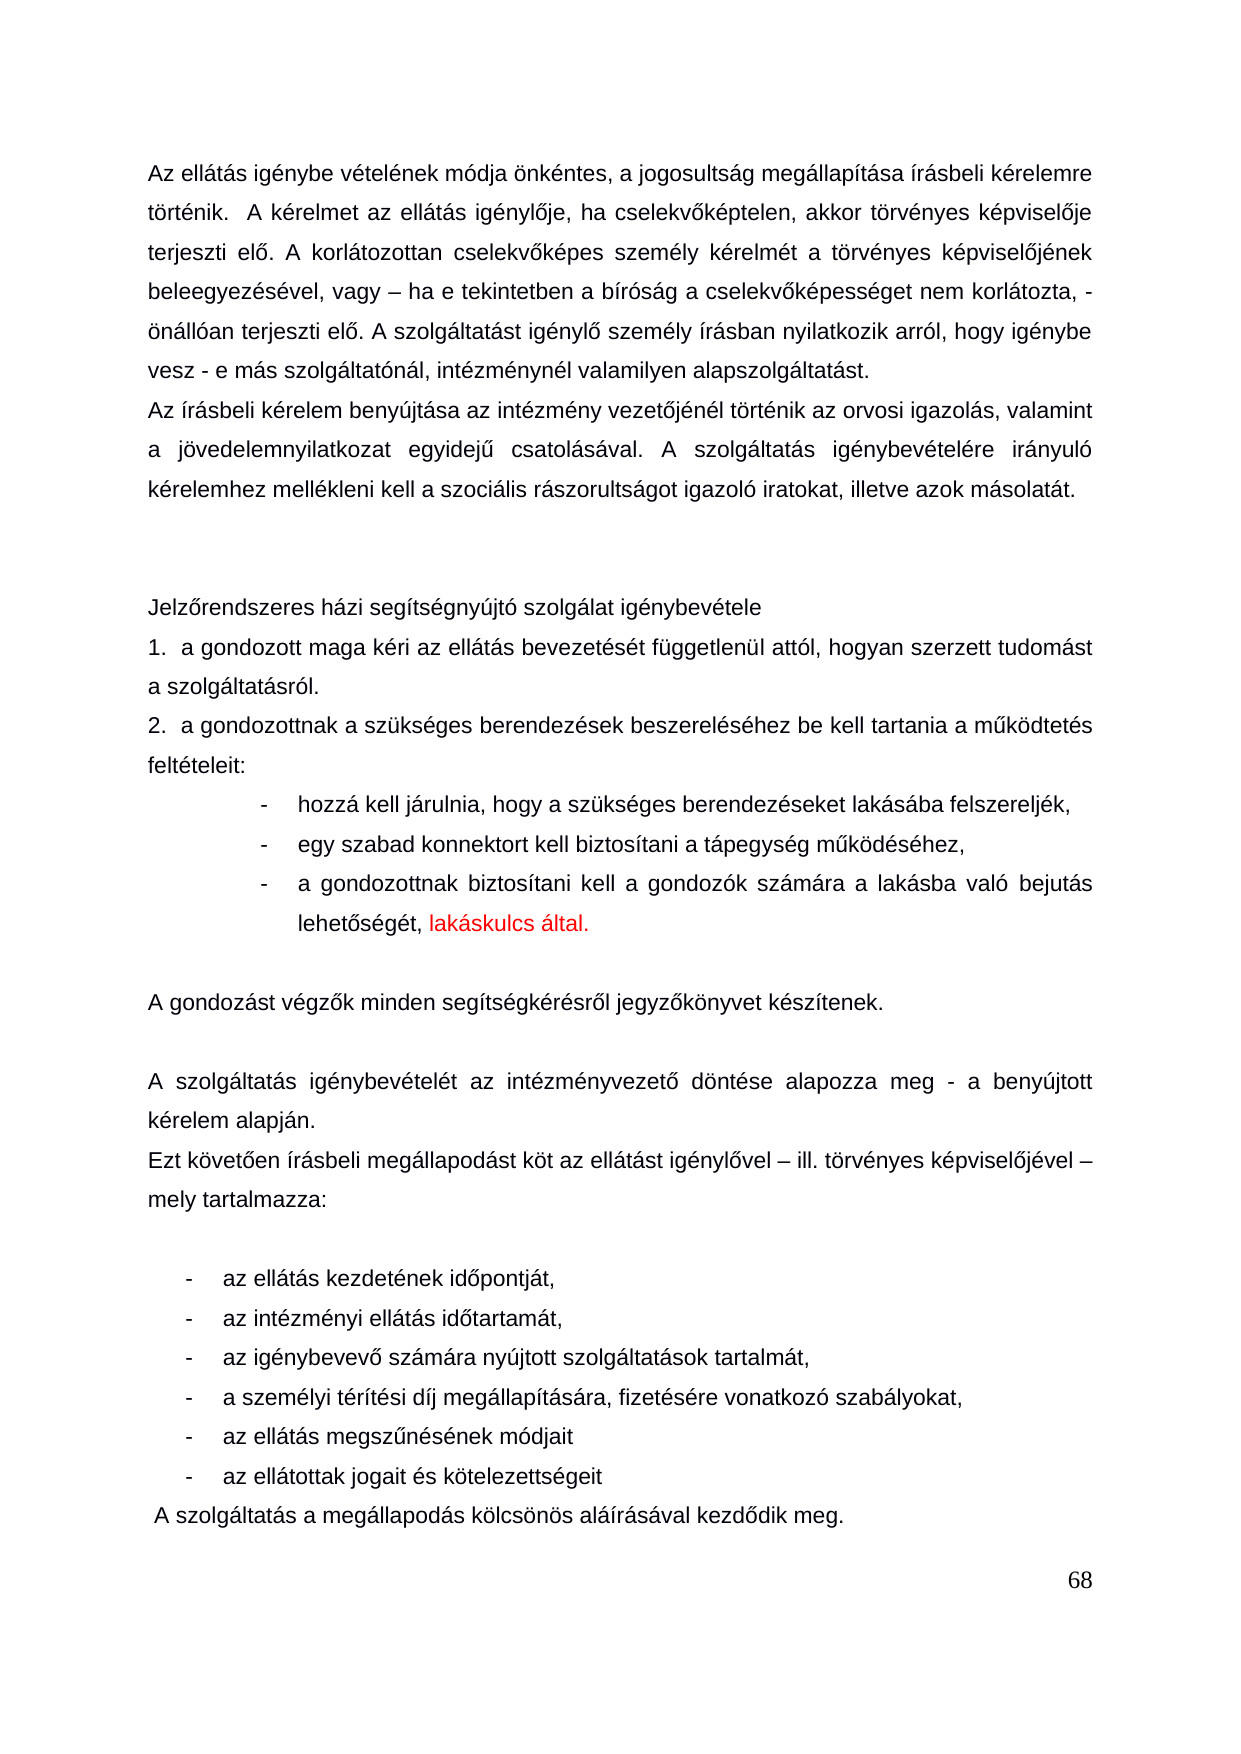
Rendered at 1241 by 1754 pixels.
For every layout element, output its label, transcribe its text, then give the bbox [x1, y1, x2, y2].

text A gondozást végzők minden segítségkérésről jegyzőkönyvet készítenek. [148, 989, 1093, 1015]
list a gondozottnak biztosítani kell a gondozók számára a lakásba való bejutás lehetőségét, lakáskulcs által. [260, 870, 1093, 936]
list az igénybevevő számára nyújtott szolgáltatások tartalmát, [185, 1344, 1093, 1371]
list az intézményi ellátás időtartamát, [185, 1305, 1093, 1331]
text 2. a gondozottnak a szükséges berendezések beszereléséhez be kell tartania a működtetés feltételeit: [148, 712, 1093, 778]
text Jelzőrendszeres házi segítségnyújtó szolgálat igénybevétele [148, 594, 1093, 620]
text 1. a gondozott maga kéri az ellátás bevezetését függetlenül attól, hogyan szerzett tudomást a szolgáltatásról. [148, 633, 1093, 699]
list hozzá kell járulnia, hogy a szükséges berendezéseket lakásába felszereljék, [260, 791, 1093, 818]
list a személyi térítési díj megállapítására, fizetésére vonatkozó szabályokat, [185, 1384, 1093, 1410]
list egy szabad konnektort kell biztosítani a tápegység működéséhez, [260, 831, 1093, 857]
list az ellátás megszűnésének módjait [185, 1423, 1093, 1449]
list az ellátottak jogait és kötelezettségeit [185, 1463, 1093, 1489]
text A szolgáltatás igénybevételét az intézményvezető döntése alapozza meg - a benyújtott kérelem alapján. [148, 1068, 1093, 1134]
list az ellátás kezdetének időpontját, [185, 1265, 1093, 1292]
text Ezt követően írásbeli megállapodást köt az ellátást igénylővel – ill. törvényes képviselőjével – mely tartalmazza: [148, 1147, 1093, 1213]
text Az ellátás igénybe vételének módja önkéntes, a jogosultság megállapítása írásbeli kérelemre történik. A kérelmet az ellátás igénylője, ha cselekvőképtelen, akkor törvényes képviselője terjeszti elő. A korlátozottan cselekvőképes személy kérelmét a törvényes képviselőjének beleegyezésével, vagy – ha e tekintetben a bíróság a cselekvőképességet nem korlátozta, - önállóan terjeszti elő. A szolgáltatást igénylő személy írásban nyilatkozik arról, hogy igénybe vesz - e más szolgáltatónál, intézménynél valamilyen alapszolgáltatást. [148, 160, 1093, 383]
text Az írásbeli kérelem benyújtása az intézmény vezetőjénél történik az orvosi igazolás, valamint a jövedelemnyilatkozat egyidejű csatolásával. A szolgáltatás igénybevételére irányuló kérelemhez mellékleni kell a szociális rászorultságot igazoló iratokat, illetve azok másolatát. [148, 397, 1093, 502]
text A szolgáltatás a megállapodás kölcsönös aláírásával kezdődik meg. [148, 1502, 1093, 1528]
